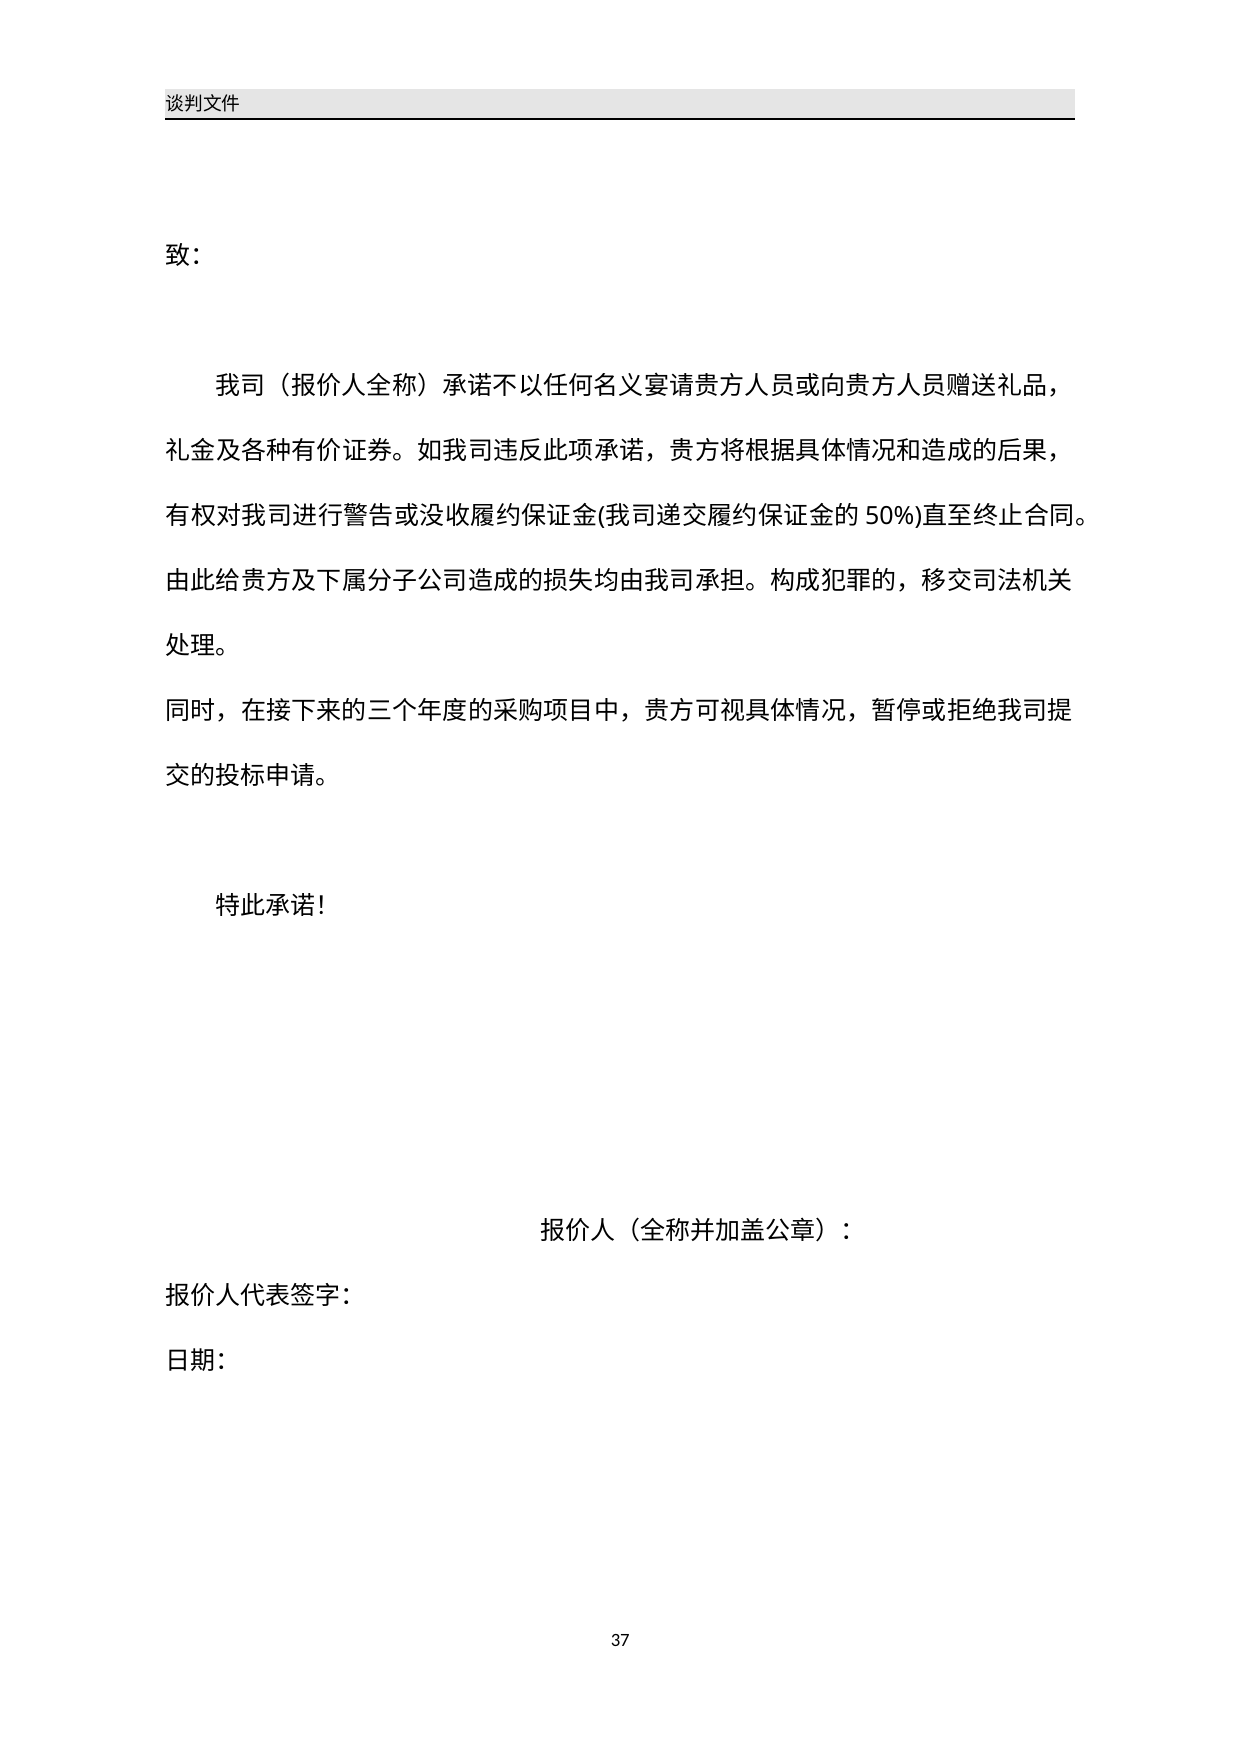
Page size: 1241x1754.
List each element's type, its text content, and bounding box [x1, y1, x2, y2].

text 致： [165, 221, 1075, 286]
text 日期： [165, 1326, 1075, 1391]
text 特此承诺！ [165, 871, 1075, 936]
text 报价人代表签字： [165, 1261, 1075, 1326]
text 我司（报价人全称）承诺不以任何名义宴请贵方人员或向贵方人员赠送礼品，礼金及各种有价证券。如我司违反此项承诺，贵方将根据具体情况和造成的后果，有权对我司进行警告或没收履约保证金(我司递交履约保证金的50%)直至终止合同。由此给贵方及下属分子公司造成的损失均由我司承担。构成犯罪的，移交司法机关处理。 同时，在接下来的三个年度的采购项目中，贵方可视具体情况，暂停或拒绝我司提交的投标申请。 [165, 351, 1075, 806]
text 报价人（全称并加盖公章）： [165, 1196, 1075, 1261]
